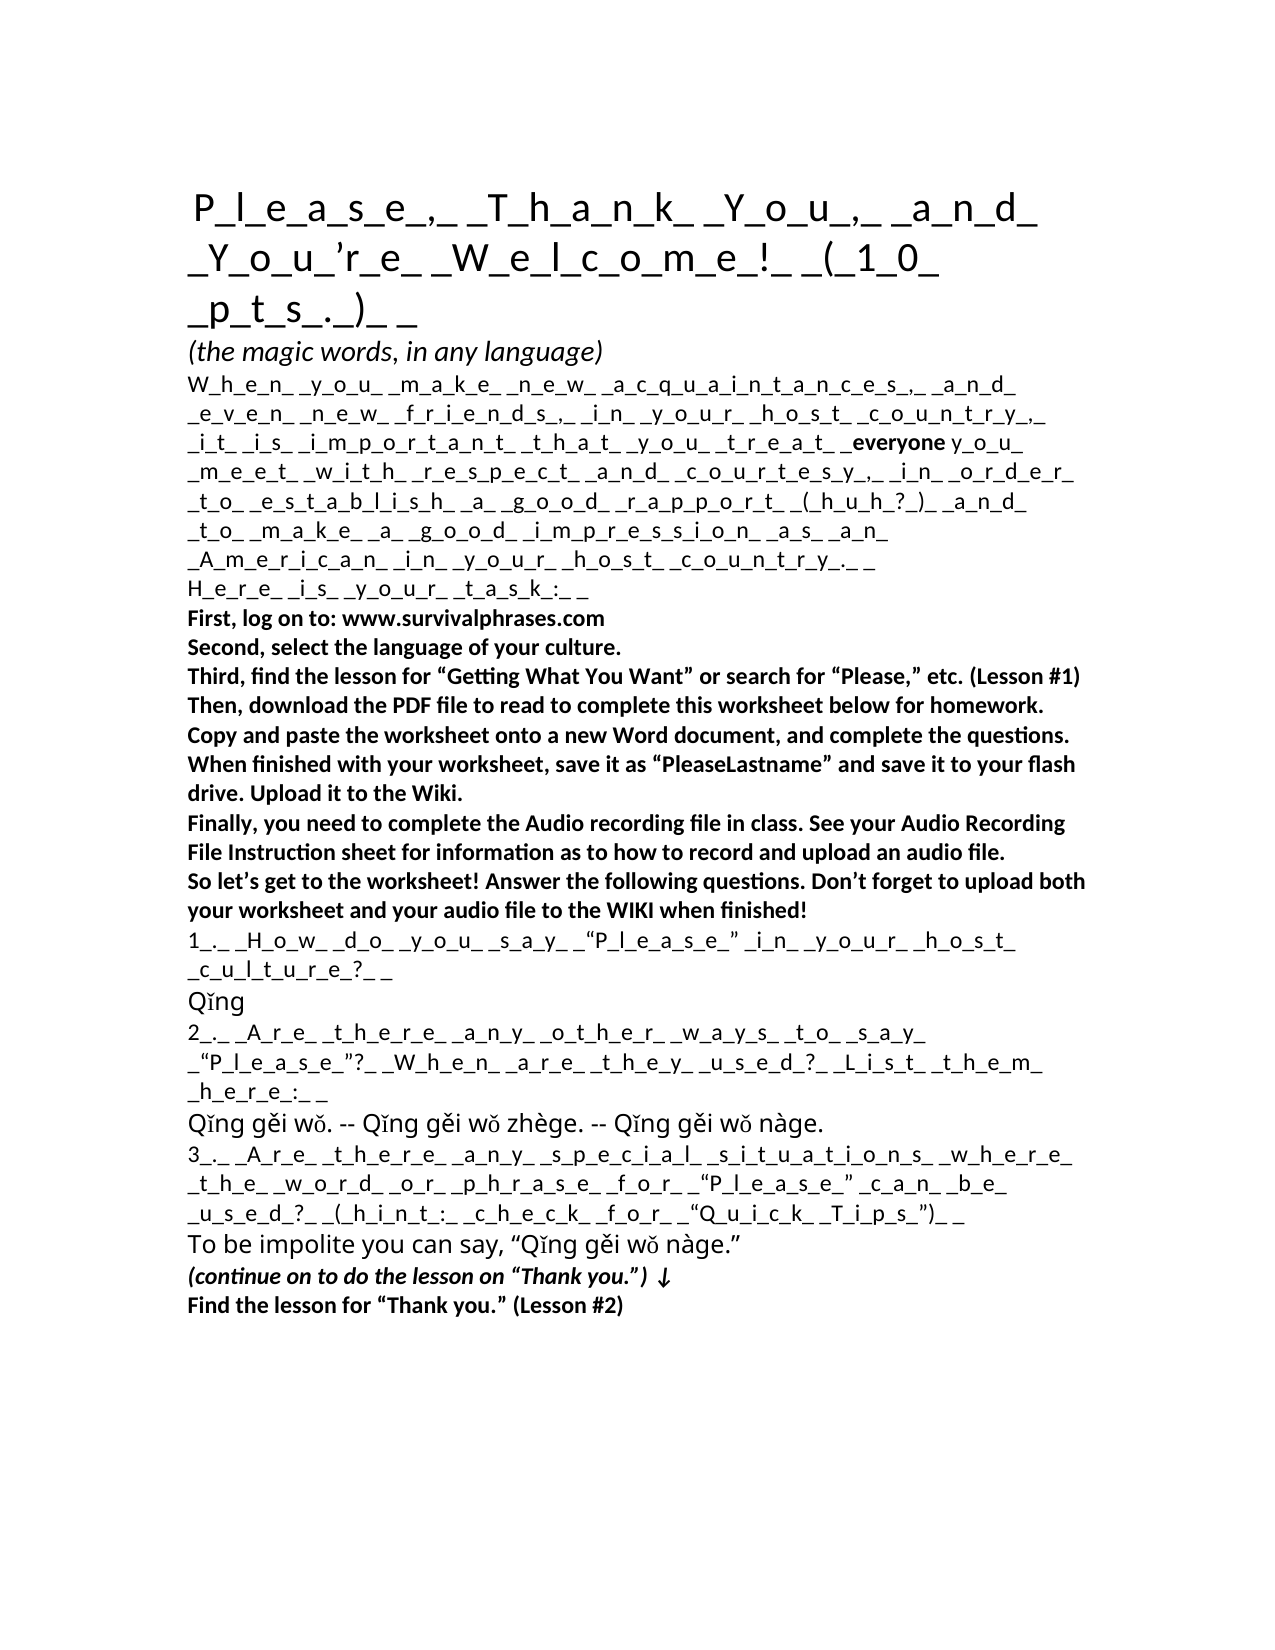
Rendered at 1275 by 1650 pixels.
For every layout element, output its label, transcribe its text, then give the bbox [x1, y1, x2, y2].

text Find the lesson for “Thank you.” (Lesson #2) [187, 1290, 1087, 1320]
text Qǐng gěi wǒ. -- Qǐng gěi wǒ zhège. -- Qǐng gěi wǒ nàge. [187, 1105, 1087, 1139]
text P_l_e_a_s_e_,_ _T_h_a_n_k_ _Y_o_u_,_ _a_n_d_ _Y_o_u_’r_e_ _W_e_l_c_o_m_e_!_ _(_1_0_ _p_t_s_._)_ _ [187, 181, 1087, 333]
text Third, find the lesson for “Getting What You Want” or search for “Please,” etc. (Lesson #1) [187, 661, 1087, 691]
text (continue on to do the lesson on “Thank you.”) ↓ [187, 1261, 1087, 1290]
text W_h_e_n_ _y_o_u_ _m_a_k_e_ _n_e_w_ _a_c_q_u_a_i_n_t_a_n_c_e_s_,_ _a_n_d_ _e_v_e_n_ _n_e_w_ _f_r_i_e_n_d_s_,_ _i_n_ _y_o_u_r_ _h_o_s_t_ _c_o_u_n_t_r_y_,_ _i_t_ _i_s_ _i_m_p_o_r_t_a_n_t_ _t_h_a_t_ _y_o_u_ _t_r_e_a_t_ _everyone y_o_u_ _m_e_e_t_ _w_i_t_h_ _r_e_s_p_e_c_t_ _a_n_d_ _c_o_u_r_t_e_s_y_,_ _i_n_ _o_r_d_e_r_ _t_o_ _e_s_t_a_b_l_i_s_h_ _a_ _g_o_o_d_ _r_a_p_p_o_r_t_ _(_h_u_h_?_)_ _a_n_d_ _t_o_ _m_a_k_e_ _a_ _g_o_o_d_ _i_m_p_r_e_s_s_i_o_n_ _a_s_ _a_n_ _A_m_e_r_i_c_a_n_ _i_n_ _y_o_u_r_ _h_o_s_t_ _c_o_u_n_t_r_y_._ _ [187, 369, 1087, 573]
text Then, download the PDF file to read to complete this worksheet below for homework. Copy and paste the worksheet onto a new Word document, and complete the questions. When finished with your worksheet, save it as “PleaseLastname” and save it to your flash drive. Upload it to the Wiki. [187, 691, 1087, 808]
text Second, select the language of your culture. [187, 632, 1087, 661]
text 2_._ _A_r_e_ _t_h_e_r_e_ _a_n_y_ _o_t_h_e_r_ _w_a_y_s_ _t_o_ _s_a_y_ _“P_l_e_a_s_e_”?_ _W_h_e_n_ _a_r_e_ _t_h_e_y_ _u_s_e_d_?_ _L_i_s_t_ _t_h_e_m_ _h_e_r_e_:_ _ [187, 1017, 1087, 1105]
text H_e_r_e_ _i_s_ _y_o_u_r_ _t_a_s_k_:_ _ [187, 573, 1087, 603]
text To be impolite you can say, “Qǐng gěi wǒ nàge.” [187, 1227, 1087, 1261]
text First, log on to: www.survivalphrases.com [187, 603, 1087, 632]
text 3_._ _A_r_e_ _t_h_e_r_e_ _a_n_y_ _s_p_e_c_i_a_l_ _s_i_t_u_a_t_i_o_n_s_ _w_h_e_r_e_ _t_h_e_ _w_o_r_d_ _o_r_ _p_h_r_a_s_e_ _f_o_r_ _“P_l_e_a_s_e_” _c_a_n_ _b_e_ _u_s_e_d_?_ _(_h_i_n_t_:_ _c_h_e_c_k_ _f_o_r_ _“Q_u_i_c_k_ _T_i_p_s_”)_ _ [187, 1139, 1087, 1227]
text So let’s get to the worksheet! Answer the following questions. Don’t forget to upload both your worksheet and your audio file to the WIKI when finished! [187, 866, 1087, 925]
text (the magic words, in any language) [187, 333, 1087, 369]
text 1_._ _H_o_w_ _d_o_ _y_o_u_ _s_a_y_ _“P_l_e_a_s_e_” _i_n_ _y_o_u_r_ _h_o_s_t_ _c_u_l_t_u_r_e_?_ _ [187, 925, 1087, 983]
text Qǐng [187, 983, 1087, 1017]
text Finally, you need to complete the Audio recording file in class. See your Audio Recording File Instruction sheet for information as to how to record and upload an audio file. [187, 808, 1087, 866]
